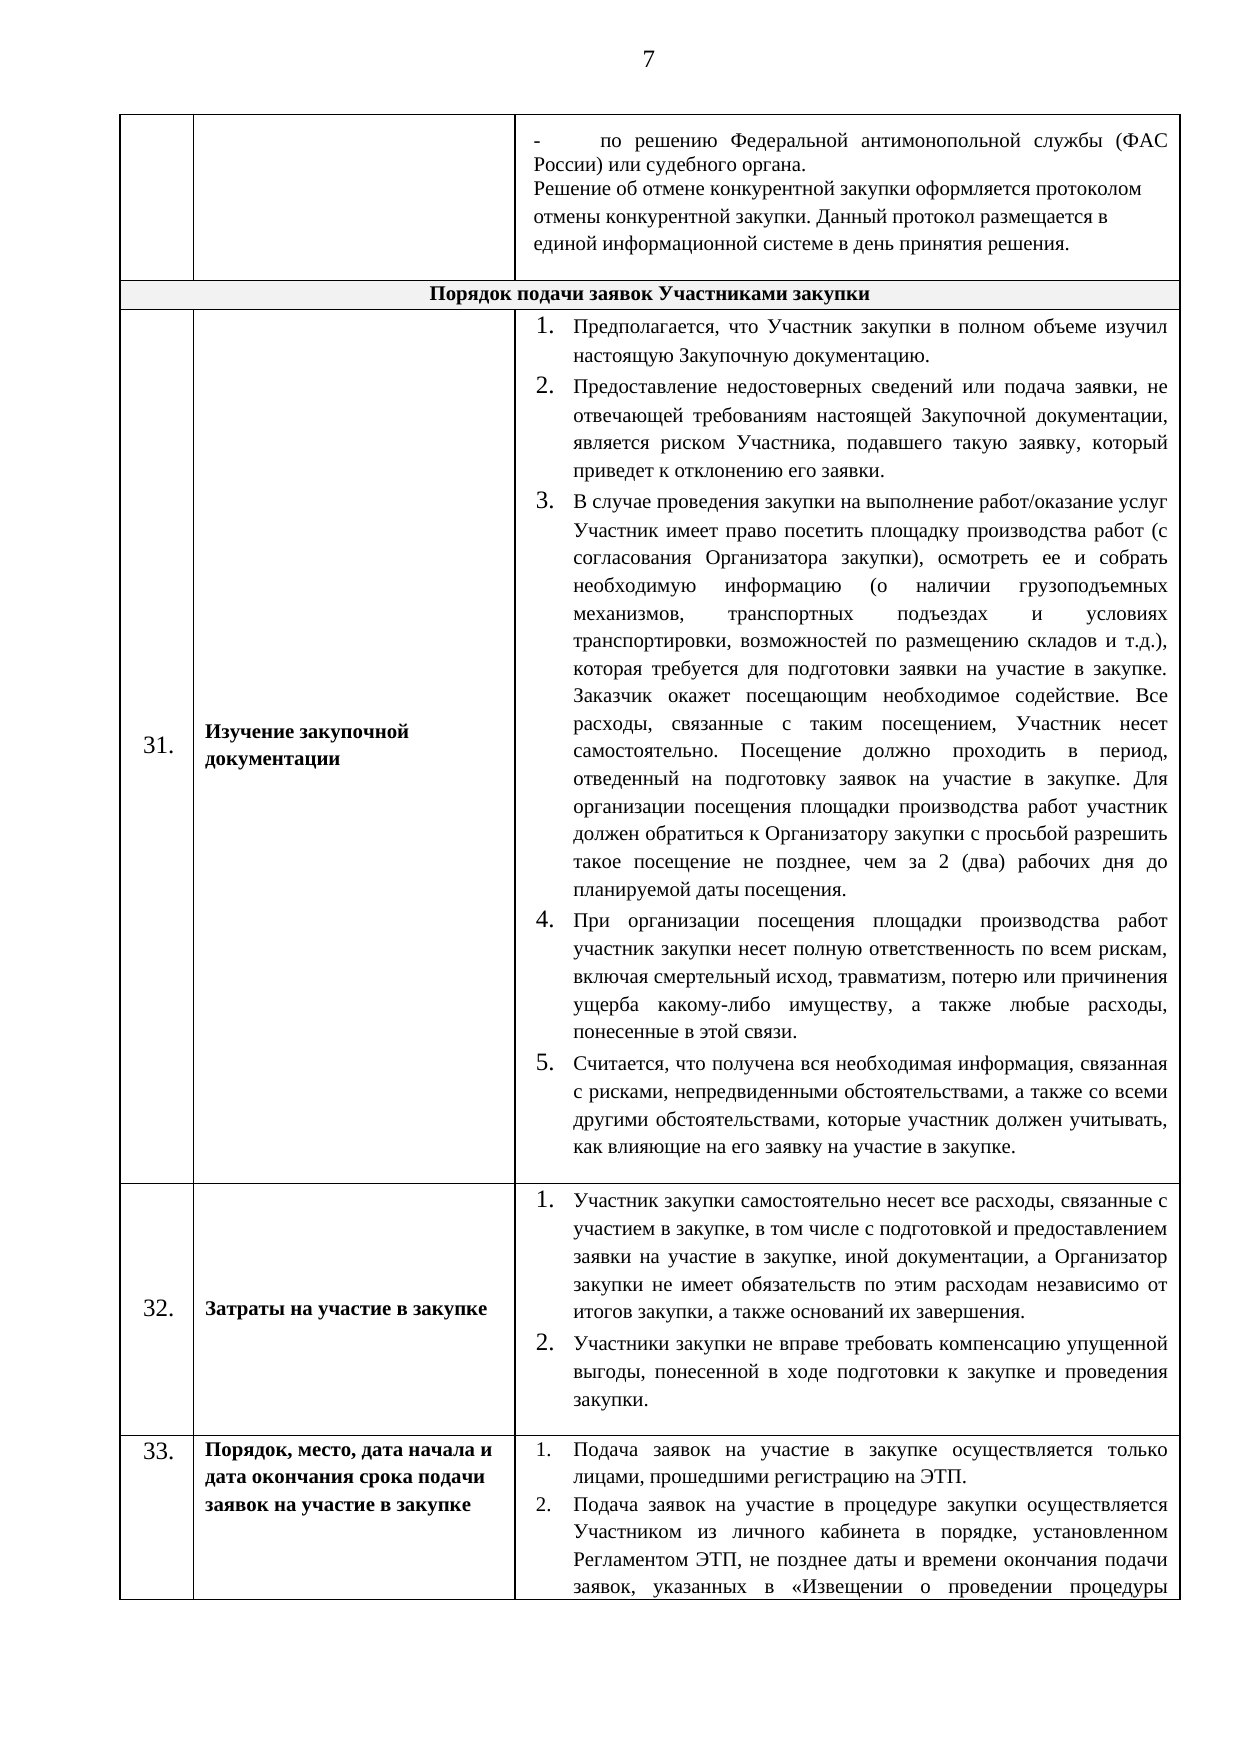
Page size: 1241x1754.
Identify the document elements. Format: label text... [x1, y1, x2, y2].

table_cell [121, 115, 193, 280]
table_cell [121, 1436, 193, 1598]
table_cell Участник закупки самостоятельно несет все расходы, связанные с участием в закупке, в том числе с подготовкой и предоставлением заявки на участие в закупке, иной документации, а Организатор закупки не имеет обязательств по этим расходам независимо от итогов закупки, а также оснований их завершения. Участники закупки не вправе требовать компенсацию упущенной выгоды, понесенной в ходе подготовки к закупке и проведения закупки. [516, 1184, 1179, 1435]
table_cell Изучение закупочной документации [194, 310, 514, 1183]
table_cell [516, 115, 1179, 280]
table_cell Предполагается, что Участник закупки в полном объеме изучил настоящую Закупочную документацию. Предоставление недостоверных сведений или подача заявки, не отвечающей требованиям настоящей Закупочной документации, является риском Участника, подавшего такую заявку, который приведет к отклонению его заявки. В случае проведения закупки на выполнение работ/оказание услуг Участник имеет право посетить площадку производства работ (с согласования Организатора закупки), осмотреть ее и собрать необходимую информацию (о наличии грузоподъемных механизмов, транспортных подъездах и условиях транспортировки, возможностей по размещению складов и т.д.), которая требуется для подготовки заявки на участие в закупке. Заказчик окажет посещающим необходимое содействие. Все расходы, связанные с таким посещением, Участник несет самостоятельно. Посещение должно проходить в период, отведенный на подготовку заявок на участие в закупке. Для организации посещения площадки производства работ участник должен обратиться к Организатору закупки с просьбой разрешить такое посещение не позднее, чем за 2 (два) рабочих дня до планируемой даты посещения. При организации посещения площадки производства работ участник закупки несет полную ответственность по всем рискам, включая смертельный исход, травматизм, потерю или причинения ущерба какому-либо имуществу, а также любые расходы, понесенные в этой связи. Считается, что получена вся необходимая информация, связанная с рисками, непредвиденными обстоятельствами, а также со всеми другими обстоятельствами, которые участник должен учитывать, как влияющие на его заявку на участие в закупке. [516, 310, 1179, 1183]
table_cell Порядок подачи заявок Участниками закупки [121, 281, 1179, 309]
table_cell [194, 115, 514, 280]
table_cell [516, 1436, 1179, 1598]
table_cell [121, 1184, 193, 1435]
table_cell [194, 1436, 514, 1598]
table_cell Затраты на участие в закупке [194, 1184, 514, 1435]
table_cell [121, 310, 193, 1183]
